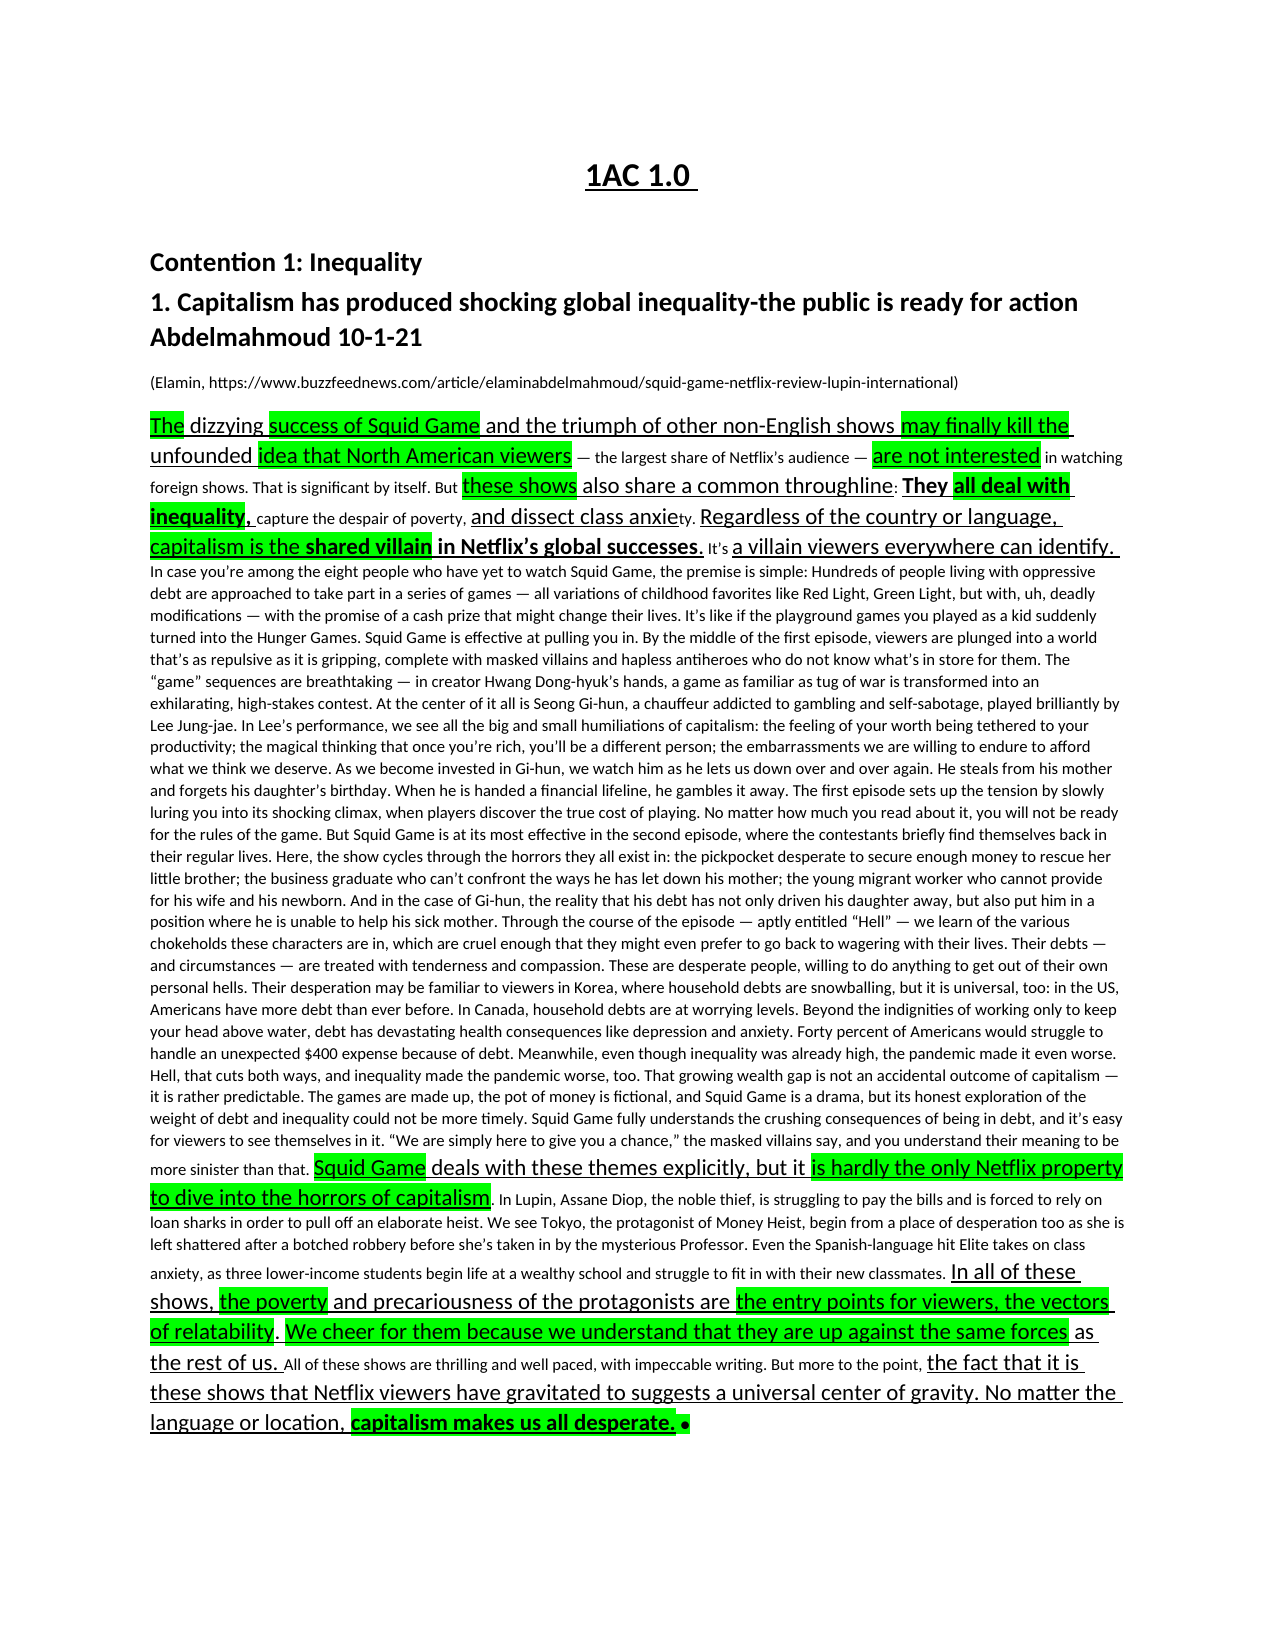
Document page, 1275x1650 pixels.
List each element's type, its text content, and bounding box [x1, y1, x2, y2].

subtitle 1AC 1.0 [150, 154, 1125, 195]
text The dizzying success of Squid Game and the triumph of other non-English shows may finally kill the unfounded idea that North American viewers — the largest share of Netflix’s audience — are not interested in watching foreign shows. That is significant by itself. But these shows also share a common throughline: They all deal with inequality, capture the despair of poverty, and dissect class anxiety. Regardless of the country or language, capitalism is the shared villain in Netflix’s global successes. It’s a villain viewers everywhere can identify. In case you’re among the eight people who have yet to watch Squid Game, the premise is simple: Hundreds of people living with oppressive debt are approached to take part in a series of games — all variations of childhood favorites like Red Light, Green Light, but with, uh, deadly modifications — with the promise of a cash prize that might change their lives. It’s like if the playground games you played as a kid suddenly turned into the Hunger Games. Squid Game is effective at pulling you in. By the middle of the first episode, viewers are plunged into a world that’s as repulsive as it is gripping, complete with masked villains and hapless antiheroes who do not know what’s in store for them. The “game” sequences are breathtaking — in creator Hwang Dong-hyuk’s hands, a game as familiar as tug of war is transformed into an exhilarating, high-stakes contest. At the center of it all is Seong Gi-hun, a chauffeur addicted to gambling and self-sabotage, played brilliantly by Lee Jung-jae. In Lee’s performance, we see all the big and small humiliations of capitalism: the feeling of your worth being tethered to your productivity; the magical thinking that once you’re rich, you’ll be a different person; the embarrassments we are willing to endure to afford what we think we deserve. As we become invested in Gi-hun, we watch him as he lets us down over and over again. He steals from his mother and forgets his daughter’s birthday. When he is handed a financial lifeline, he gambles it away. The first episode sets up the tension by slowly luring you into its shocking climax, when players discover the true cost of playing. No matter how much you read about it, you will not be ready for the rules of the game. But Squid Game is at its most effective in the second episode, where the contestants briefly find themselves back in their regular lives. Here, the show cycles through the horrors they all exist in: the pickpocket desperate to secure enough money to rescue her little brother; the business graduate who can’t confront the ways he has let down his mother; the young migrant worker who cannot provide for his wife and his newborn. And in the case of Gi-hun, the reality that his debt has not only driven his daughter away, but also put him in a position where he is unable to help his sick mother. Through the course of the episode — aptly entitled “Hell” — we learn of the various chokeholds these characters are in, which are cruel enough that they might even prefer to go back to wagering with their lives. Their debts — and circumstances — are treated with tenderness and compassion. These are desperate people, willing to do anything to get out of their own personal hells. Their desperation may be familiar to viewers in Korea, where household debts are snowballing, but it is universal, too: in the US, Americans have more debt than ever before. In Canada, household debts are at worrying levels. Beyond the indignities of working only to keep your head above water, debt has devastating health consequences like depression and anxiety. Forty percent of Americans would struggle to handle an unexpected $400 expense because of debt. Meanwhile, even though inequality was already high, the pandemic made it even worse. Hell, that cuts both ways, and inequality made the pandemic worse, too. That growing wealth gap is not an accidental outcome of capitalism — it is rather predictable. The games are made up, the pot of money is fictional, and Squid Game is a drama, but its honest exploration of the weight of debt and inequality could not be more timely. Squid Game fully understands the crushing consequences of being in debt, and it’s easy for viewers to see themselves in it. “We are simply here to give you a chance,” the masked villains say, and you understand their meaning to be more sinister than that. Squid Game deals with these themes explicitly, but it is hardly the only Netflix property to dive into the horrors of capitalism. In Lupin, Assane Diop, the noble thief, is struggling to pay the bills and is forced to rely on loan sharks in order to pull off an elaborate heist. We see Tokyo, the protagonist of Money Heist, begin from a place of desperation too as she is left shattered after a botched robbery before she’s taken in by the mysterious Professor. Even the Spanish-language hit Elite takes on class anxiety, as three lower-income students begin life at a wealthy school and struggle to fit in with their new classmates. In all of these shows, the poverty and precariousness of the protagonists are the entry points for viewers, the vectors of relatability. We cheer for them because we understand that they are up against the same forces as the rest of us. All of these shows are thrilling and well paced, with impeccable writing. But more to the point, the fact that it is these shows that Netflix viewers have gravitated to suggests a universal center of gravity. No matter the language or location, capitalism makes us all desperate. ● [150, 411, 1125, 1436]
text Abdelmahmoud 10-1-21 [150, 320, 1125, 353]
subtitle Contention 1: Inequality [150, 245, 1125, 278]
text (Elamin, https://www.buzzfeednews.com/article/elaminabdelmahmoud/squid-game-netflix-review-lupin-international) [150, 373, 1125, 393]
subtitle 1. Capitalism has produced shocking global inequality-the public is ready for action [150, 285, 1125, 318]
